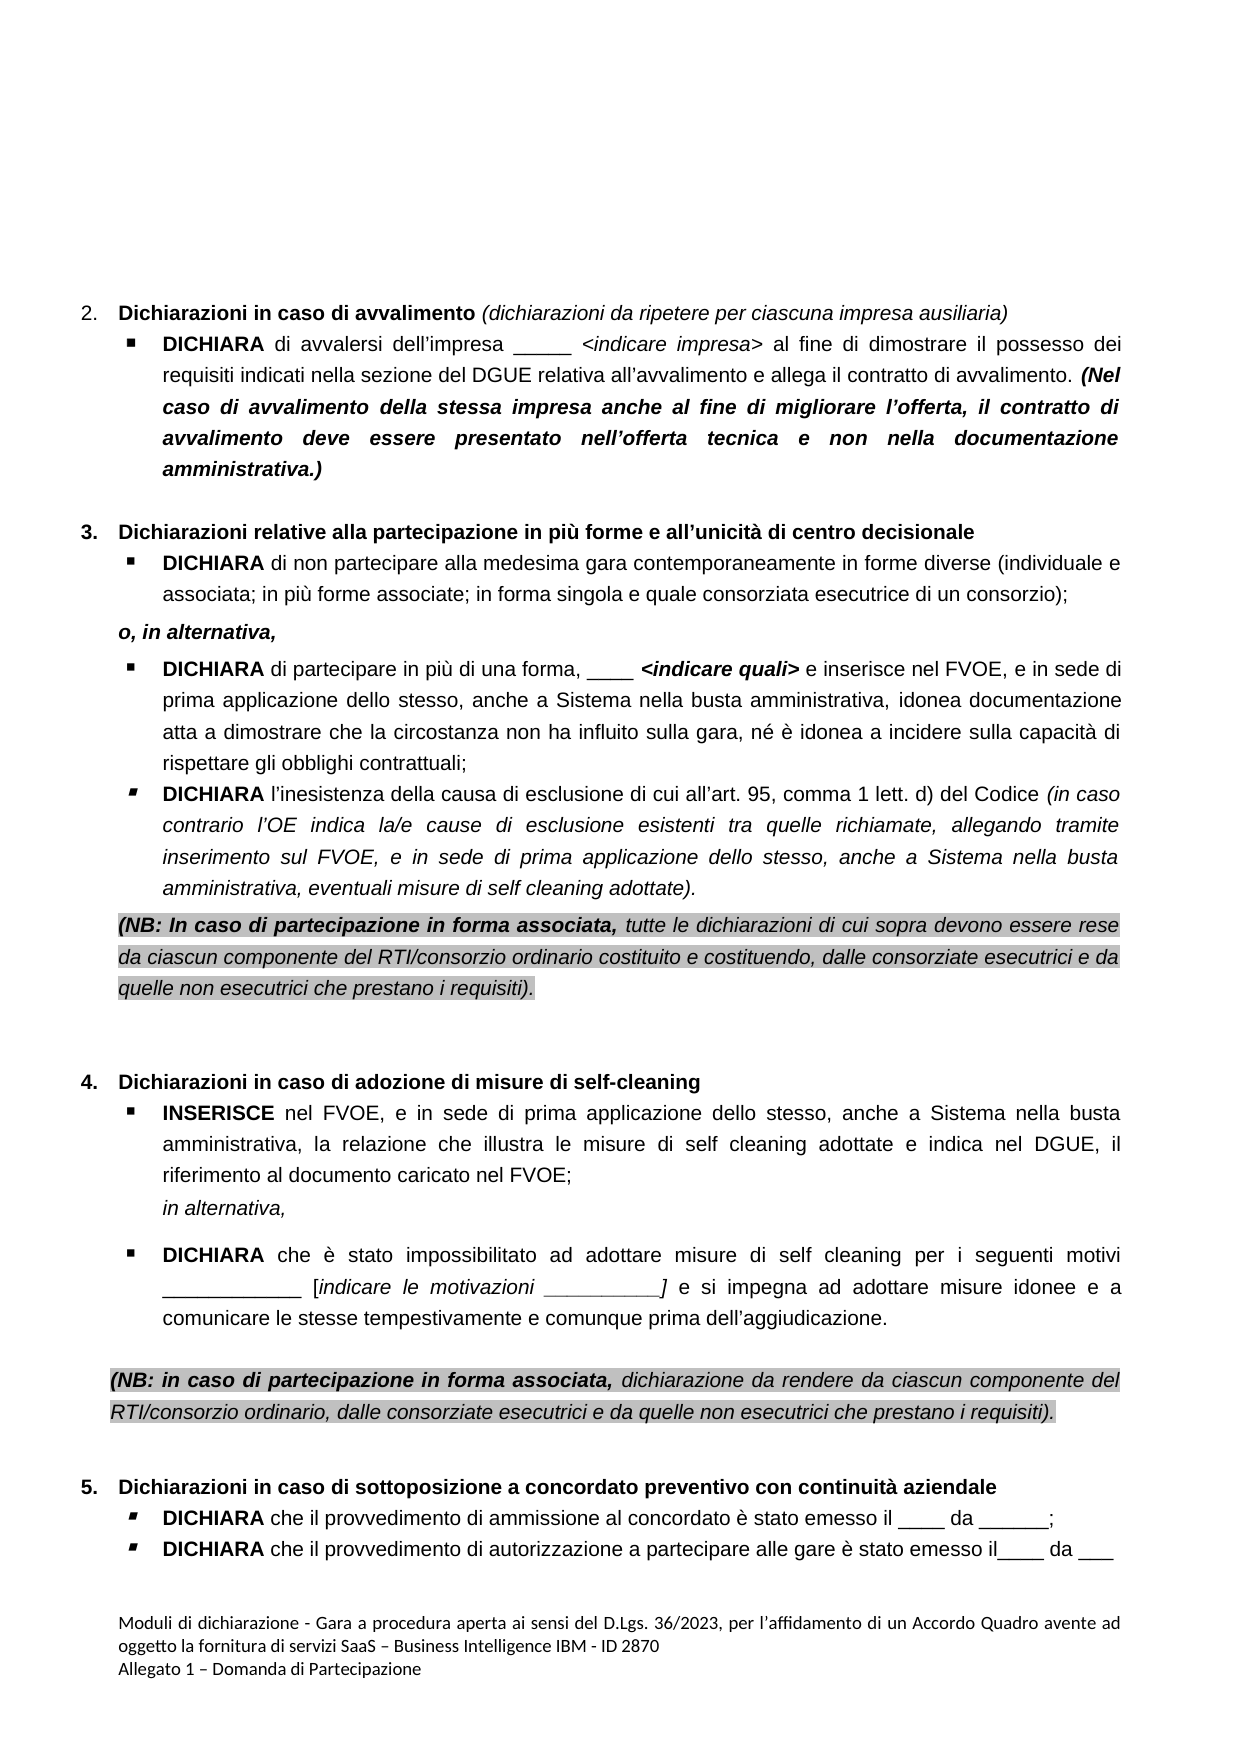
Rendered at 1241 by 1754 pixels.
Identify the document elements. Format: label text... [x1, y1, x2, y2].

list Dichiarazioni relative alla partecipazione in più forme e all’unicità di centro decisionale [81, 514, 1122, 545]
text in alternativa, [118, 1195, 1122, 1219]
list DICHIARA che il provvedimento di ammissione al concordato è stato emesso il ____ da ______; [125, 1500, 1122, 1532]
list DICHIARA che è stato impossibilitato ad adottare misure di self cleaning per i seguenti motivi ____________ [indicare le motivazioni __________] e si impegna ad adottare misure idonee e a comunicare le stesse tempestivamente e comunque prima dell’aggiudicazione. [125, 1238, 1122, 1332]
list (NB: in caso di partecipazione in forma associata, dichiarazione da rendere da ciascun componente del RTI/consorzio ordinario, dalle consorziate esecutrici e da quelle non esecutrici che prestano i requisiti). [110, 1363, 1122, 1425]
list DICHIARA di avvalersi dell’impresa _____ <indicare impresa> al fine di dimostrare il possesso dei requisiti indicati nella sezione del DGUE relativa all’avvalimento e allega il contratto di avvalimento. (Nel caso di avvalimento della stessa impresa anche al fine di migliorare l’offerta, il contratto di avvalimento deve essere presentato nell’offerta tecnica e non nella documentazione amministrativa.) [125, 327, 1122, 483]
list DICHIARA l’inesistenza della causa di esclusione di cui all’art. 95, comma 1 lett. d) del Codice (in caso contrario l’OE indica la/e cause di esclusione esistenti tra quelle richiamate, allegando tramite inserimento sul FVOE, e in sede di prima applicazione dello stesso, anche a Sistema nella busta amministrativa, eventuali misure di self cleaning adottate). [125, 777, 1122, 902]
list DICHIARA di non partecipare alla medesima gara contemporaneamente in forme diverse (individuale e associata; in più forme associate; in forma singola e quale consorziata esecutrice di un consorzio); [125, 545, 1122, 608]
text (NB: In caso di partecipazione in forma associata, tutte le dichiarazioni di cui sopra devono essere rese da ciascun componente del RTI/consorzio ordinario costituito e costituendo, dalle consorziate esecutrici e da quelle non esecutrici che prestano i requisiti). [118, 908, 1122, 1002]
list Dichiarazioni in caso di sottoposizione a concordato preventivo con continuità aziendale [81, 1469, 1122, 1500]
text o, in alternativa, [118, 614, 1122, 645]
list INSERISCE nel FVOE, e in sede di prima applicazione dello stesso, anche a Sistema nella busta amministrativa, la relazione che illustra le misure di self cleaning adottate e indica nel DGUE, il riferimento al documento caricato nel FVOE; [125, 1095, 1122, 1189]
list Dichiarazioni in caso di avvalimento (dichiarazioni da ripetere per ciascuna impresa ausiliaria) [81, 295, 1122, 327]
list Dichiarazioni in caso di adozione di misure di self-cleaning [81, 1064, 1122, 1095]
list DICHIARA di partecipare in più di una forma, ____ <indicare quali> e inserisce nel FVOE, e in sede di prima applicazione dello stesso, anche a Sistema nella busta amministrativa, idonea documentazione atta a dimostrare che la circostanza non ha influito sulla gara, né è idonea a incidere sulla capacità di rispettare gli obblighi contrattuali; [125, 652, 1122, 777]
list DICHIARA che il provvedimento di autorizzazione a partecipare alle gare è stato emesso il____ da ___ [125, 1532, 1122, 1563]
